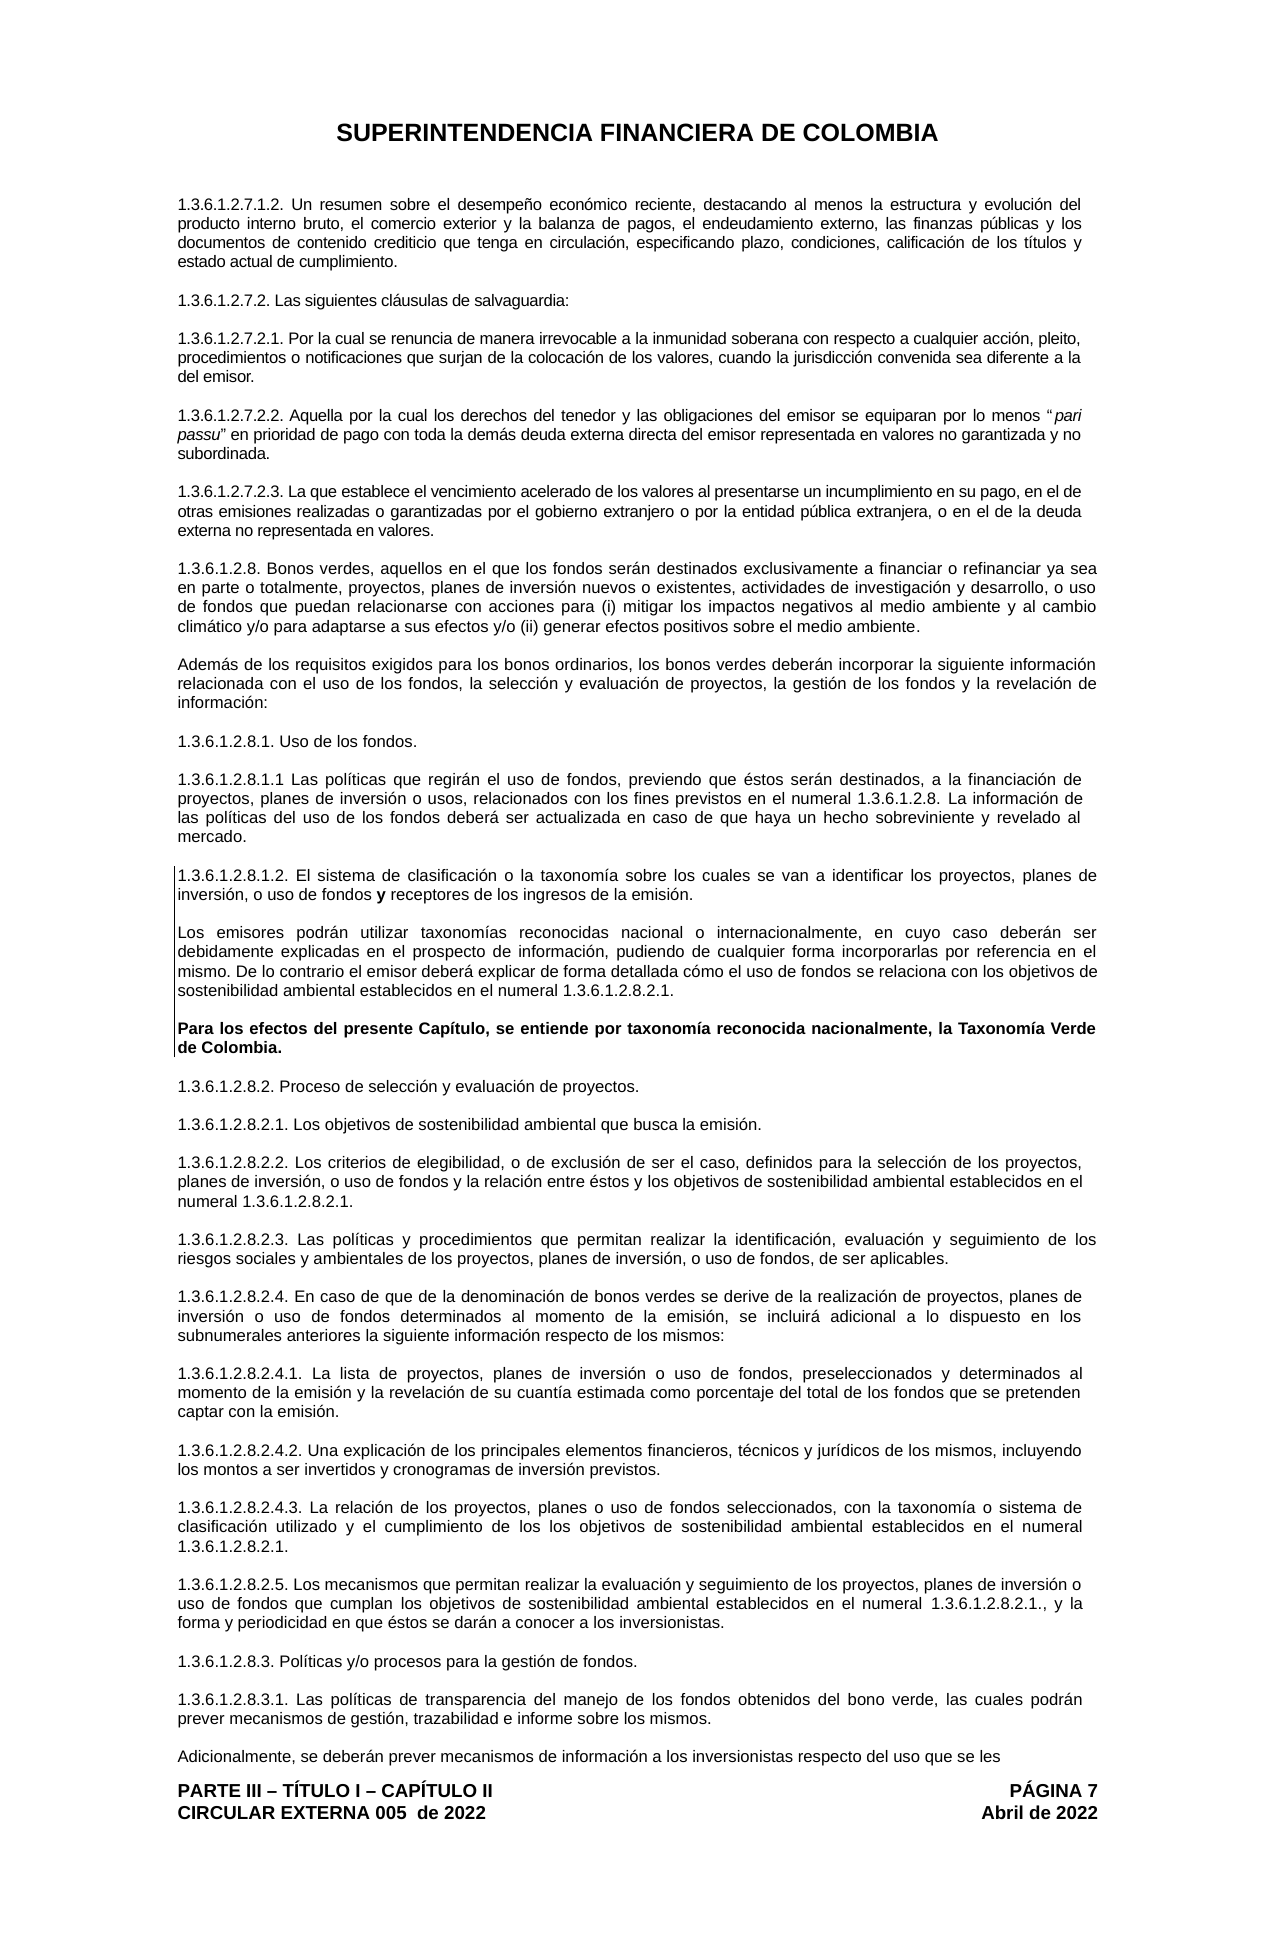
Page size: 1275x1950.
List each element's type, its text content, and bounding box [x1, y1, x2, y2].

text 1.3.6.1.2.7.1.2. Un resumen sobre el desempeño económico reciente, destacando al menos la estructura y evolución del producto interno bruto, el comercio exterior y la balanza de pagos, el endeudamiento externo, las finanzas públicas y los documentos de contenido crediticio que tenga en circulación, especificando plazo, condiciones, calificación de los títulos y estado actual de cumplimiento. [177, 195, 1083, 271]
text 1.3.6.1.2.8.3. Políticas y/o procesos para la gestión de fondos. [177, 1651, 1098, 1671]
text 1.3.6.1.2.7.2. Las siguientes cláusulas de salvaguardia: [177, 291, 1083, 310]
text 1.3.6.1.2.8.2.3. Las políticas y procedimientos que permitan realizar la identificación, evaluación y seguimiento de los riesgos sociales y ambientales de los proyectos, planes de inversión, o uso de fondos, de ser aplicables. [177, 1230, 1098, 1268]
text 1.3.6.1.2.8.2.2. Los criterios de elegibilidad, o de exclusión de ser el caso, definidos para la selección de los proyectos, planes de inversión, o uso de fondos y la relación entre éstos y los objetivos de sostenibilidad ambiental establecidos en el numeral 1.3.6.1.2.8.2.1. [177, 1153, 1083, 1211]
text 1.3.6.1.2.7.2.1. Por la cual se renuncia de manera irrevocable a la inmunidad soberana con respecto a cualquier acción, pleito, procedimientos o notificaciones que surjan de la colocación de los valores, cuando la jurisdicción convenida sea diferente a la del emisor. [177, 329, 1083, 386]
text 1.3.6.1.2.7.2.3. La que establece el vencimiento acelerado de los valores al presentarse un incumplimiento en su pago, en el de otras emisiones realizadas o garantizadas por el gobierno extranjero o por la entidad pública extranjera, o en el de la deuda externa no representada en valores. [177, 482, 1083, 540]
text 1.3.6.1.2.8.1.1 Las políticas que regirán el uso de fondos, previendo que éstos serán destinados, a la financiación de proyectos, planes de inversión o usos, relacionados con los fines previstos en el numeral 1.3.6.1.2.8. La información de las políticas del uso de los fondos deberá ser actualizada en caso de que haya un hecho sobreviniente y revelado al mercado. [177, 770, 1083, 846]
text 1.3.6.1.2.8.2.4. En caso de que de la denominación de bonos verdes se derive de la realización de proyectos, planes de inversión o uso de fondos determinados al momento de la emisión, se incluirá adicional a lo dispuesto en los subnumerales anteriores la siguiente información respecto de los mismos: [177, 1287, 1083, 1345]
text 1.3.6.1.2.8.1.2. El sistema de clasificación o la taxonomía sobre los cuales se van a identificar los proyectos, planes de inversión, o uso de fondos y receptores de los ingresos de la emisión. [177, 866, 1098, 904]
text Para los efectos del presente Capítulo, se entiende por taxonomía reconocida nacionalmente, la Taxonomía Verde de Colombia. [177, 1019, 1098, 1057]
text 1.3.6.1.2.8.2. Proceso de selección y evaluación de proyectos. [177, 1076, 1083, 1096]
text 1.3.6.1.2.8.2.4.2. Una explicación de los principales elementos financieros, técnicos y jurídicos de los mismos, incluyendo los montos a ser invertidos y cronogramas de inversión previstos. [177, 1441, 1083, 1479]
text 1.3.6.1.2.8.1. Uso de los fondos. [177, 731, 1083, 751]
text 1.3.6.1.2.7.2.2. Aquella por la cual los derechos del tenedor y las obligaciones del emisor se equiparan por lo menos “pari passu” en prioridad de pago con toda la demás deuda externa directa del emisor representada en valores no garantizada y no subordinada. [177, 406, 1083, 463]
text 1.3.6.1.2.8. Bonos verdes, aquellos en el que los fondos serán destinados exclusivamente a financiar o refinanciar ya sea en parte o totalmente, proyectos, planes de inversión nuevos o existentes, actividades de investigación y desarrollo, o uso de fondos que puedan relacionarse con acciones para (i) mitigar los impactos negativos al medio ambiente y al cambio climático y/o para adaptarse a sus efectos y/o (ii) generar efectos positivos sobre el medio ambiente. [177, 559, 1098, 636]
text 1.3.6.1.2.8.3.1. Las políticas de transparencia del manejo de los fondos obtenidos del bono verde, las cuales podrán prever mecanismos de gestión, trazabilidad e informe sobre los mismos. [177, 1690, 1083, 1728]
text Adicionalmente, se deberán prever mecanismos de información a los inversionistas respecto del uso que se les [177, 1747, 1083, 1766]
text 1.3.6.1.2.8.2.1. Los objetivos de sostenibilidad ambiental que busca la emisión. [177, 1115, 1098, 1134]
text 1.3.6.1.2.8.2.4.3. La relación de los proyectos, planes o uso de fondos seleccionados, con la taxonomía o sistema de clasificación utilizado y el cumplimiento de los los objetivos de sostenibilidad ambiental establecidos en el numeral 1.3.6.1.2.8.2.1. [177, 1498, 1083, 1556]
text 1.3.6.1.2.8.2.5. Los mecanismos que permitan realizar la evaluación y seguimiento de los proyectos, planes de inversión o uso de fondos que cumplan los objetivos de sostenibilidad ambiental establecidos en el numeral 1.3.6.1.2.8.2.1., y la forma y periodicidad en que éstos se darán a conocer a los inversionistas. [177, 1575, 1083, 1632]
text Los emisores podrán utilizar taxonomías reconocidas nacional o internacionalmente, en cuyo caso deberán ser debidamente explicadas en el prospecto de información, pudiendo de cualquier forma incorporarlas por referencia en el mismo. De lo contrario el emisor deberá explicar de forma detallada cómo el uso de fondos se relaciona con los objetivos de sostenibilidad ambiental establecidos en el numeral 1.3.6.1.2.8.2.1. [177, 923, 1098, 1000]
text Además de los requisitos exigidos para los bonos ordinarios, los bonos verdes deberán incorporar la siguiente información relacionada con el uso de los fondos, la selección y evaluación de proyectos, la gestión de los fondos y la revelación de información: [177, 655, 1098, 712]
text 1.3.6.1.2.8.2.4.1. La lista de proyectos, planes de inversión o uso de fondos, preseleccionados y determinados al momento de la emisión y la revelación de su cuantía estimada como porcentaje del total de los fondos que se pretenden captar con la emisión. [177, 1364, 1083, 1421]
